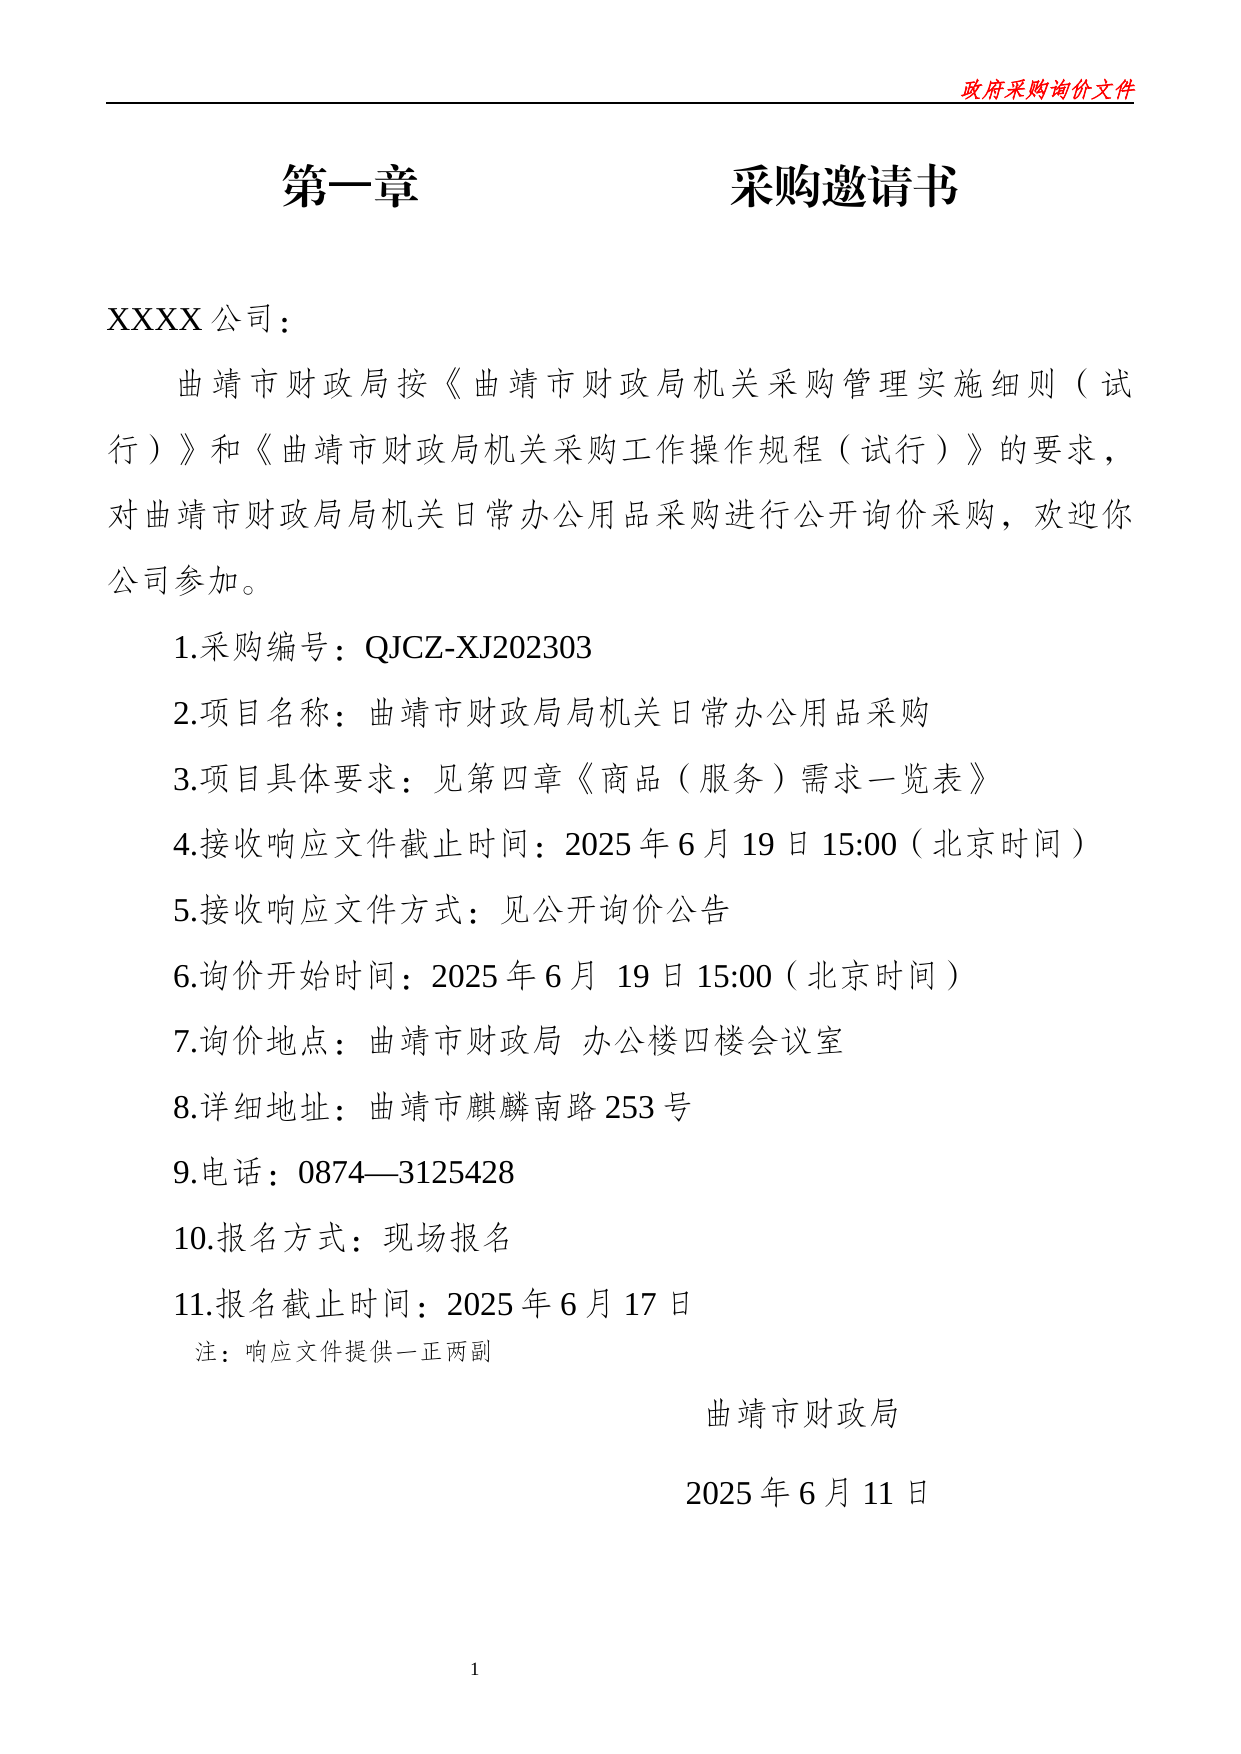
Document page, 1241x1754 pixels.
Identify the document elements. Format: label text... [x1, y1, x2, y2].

list XXXX公司： [106, 286, 1134, 352]
text 2.项目名称：曲靖市财政局局机关日常办公用品采购 [106, 680, 1134, 746]
text 6.询价开始时间：2025年6月 19日15:00（北京时间） [106, 943, 1134, 1008]
text 8.详细地址：曲靖市麒麟南路253号 [106, 1074, 1134, 1139]
text 4.接收响应文件截止时间：2025年6月19日15:00（北京时间） [106, 811, 1134, 877]
text 10.报名方式：现场报名 [106, 1205, 1134, 1271]
text 曲靖市财政局 [150, 1382, 1134, 1447]
text 2025年6月11日 [150, 1460, 1134, 1525]
text 9.电话：0874—3125428 [106, 1139, 1134, 1205]
text 11.报名截止时间：2025年6月17日 [106, 1271, 1134, 1336]
text 3.项目具体要求：见第四章《商品（服务）需求一览表》 [106, 746, 1134, 811]
text 5.接收响应文件方式：见公开询价公告 [106, 877, 1134, 943]
text 曲靖市财政局按《曲靖市财政局机关采购管理实施细则（试行）》和《曲靖市财政局机关采购工作操作规程（试行）》的要求，对曲靖市财政局局机关日常办公用品采购进行公开询价采购，欢迎你公司参加。 [106, 352, 1134, 614]
text 1.采购编号：QJCZ-XJ202303 [106, 614, 1134, 680]
list 采购邀请书 [106, 155, 1134, 221]
text 注：响应文件提供一正两副 [150, 1336, 1134, 1369]
text 7.询价地点：曲靖市财政局 办公楼四楼会议室 [106, 1008, 1134, 1074]
